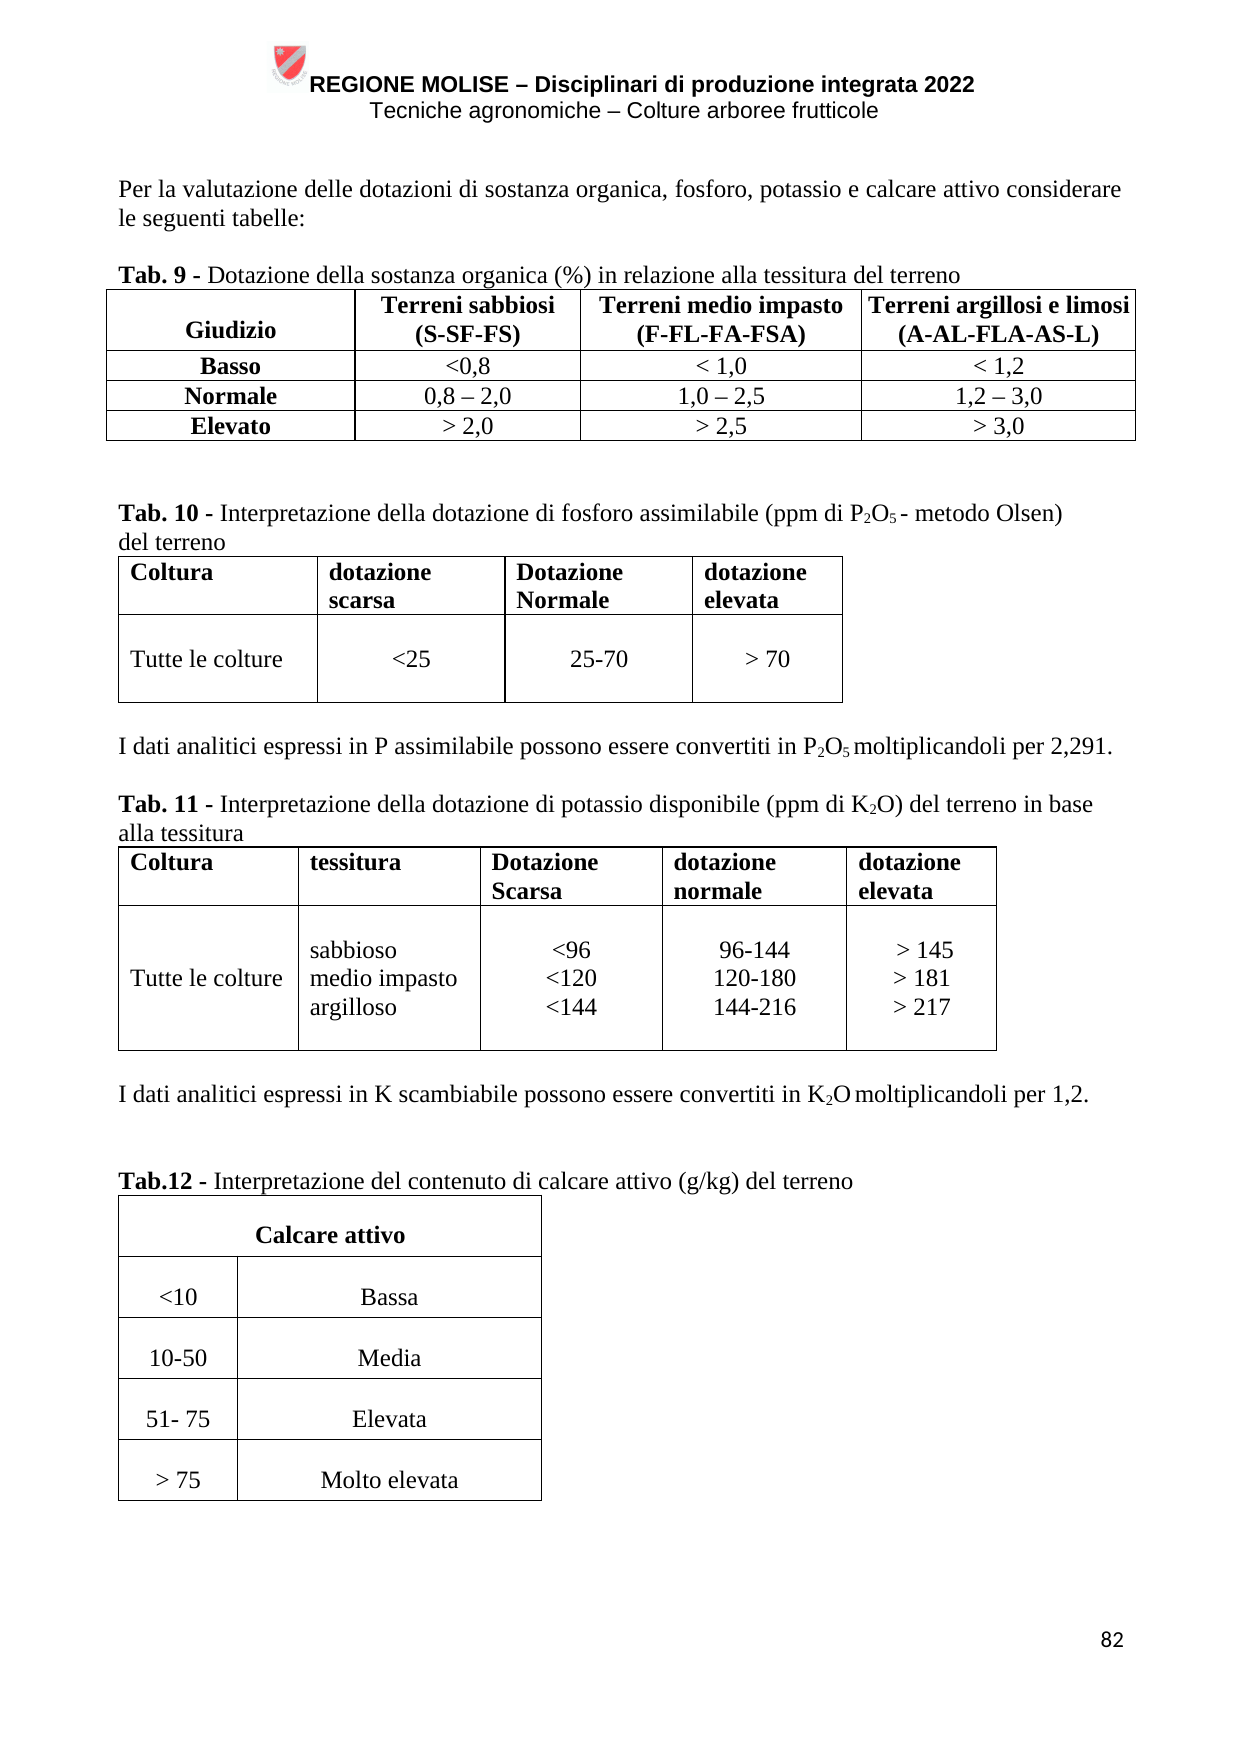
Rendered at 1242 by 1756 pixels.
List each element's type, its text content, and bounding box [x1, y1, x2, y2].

table_cell < 1,0 [581, 351, 861, 380]
table_header Terreni medio impasto (F-FL-FA-FSA) [581, 290, 861, 350]
table_cell > 75 [119, 1440, 237, 1500]
table_cell <0,8 [356, 351, 580, 380]
text Tab. 9 - Dotazione della sostanza organica (%) in relazione alla tessitura del terreno [118, 261, 1123, 289]
table_header Terreni argillosi e limosi (A-AL-FLA-AS-L) [862, 290, 1135, 350]
text del terreno [118, 527, 1123, 556]
table_header Giudizio [107, 290, 354, 350]
table_cell <10 [119, 1257, 237, 1317]
table_cell Normale [107, 381, 354, 410]
table_cell 51- 75 [119, 1379, 237, 1439]
table_cell Tutte le colture [119, 906, 298, 1050]
table_cell <96 <120 <144 [481, 906, 662, 1050]
table_cell sabbioso medio impasto argilloso [299, 906, 480, 1050]
text Tab. 11 - Interpretazione della dotazione di potassio disponibile (ppm di K2O) del terreno in base alla tessitura [118, 789, 1123, 846]
table_cell 10-50 [119, 1318, 237, 1378]
table_header Calcare attivo [119, 1196, 541, 1256]
table_cell > 2,5 [581, 411, 861, 440]
table_cell Molto elevata [238, 1440, 541, 1500]
table_cell <25 [318, 615, 504, 702]
table_cell 25-70 [506, 615, 692, 702]
table_header dotazione scarsa [318, 557, 504, 614]
table_header Coltura [119, 848, 298, 905]
text Tab.12 - Interpretazione del contenuto di calcare attivo (g/kg) del terreno [118, 1166, 1123, 1194]
text Per la valutazione delle dotazioni di sostanza organica, fosforo, potassio e calcare attivo considerare le seguenti tabelle: [118, 174, 1123, 232]
table_cell Basso [107, 351, 354, 380]
table_cell > 70 [693, 615, 842, 702]
table_header dotazione normale [663, 848, 846, 905]
table_header Coltura [119, 557, 317, 614]
table_cell 0,8 – 2,0 [356, 381, 580, 410]
text Tab. 10 - Interpretazione della dotazione di fosforo assimilabile (ppm di P2O5 - metodo Olsen) [118, 498, 1123, 527]
table_cell > 2,0 [356, 411, 580, 440]
table_cell Elevato [107, 411, 354, 440]
table_cell Tutte le colture [119, 615, 317, 702]
table_header Dotazione Scarsa [481, 848, 662, 905]
table_header dotazione elevata [847, 848, 996, 905]
text I dati analitici espressi in K scambiabile possono essere convertiti in K2O moltiplicandoli per 1,2. [118, 1079, 1123, 1108]
table_cell Bassa [238, 1257, 541, 1317]
table_header tessitura [299, 848, 480, 905]
table_cell < 1,2 [862, 351, 1135, 380]
table_cell 1,0 – 2,5 [581, 381, 861, 410]
table_cell 1,2 – 3,0 [862, 381, 1135, 410]
table_cell 96-144 120-180 144-216 [663, 906, 846, 1050]
table_cell > 3,0 [862, 411, 1135, 440]
table_cell Elevata [238, 1379, 541, 1439]
text I dati analitici espressi in P assimilabile possono essere convertiti in P2O5 moltiplicandoli per 2,291. [118, 731, 1123, 760]
table_header Terreni sabbiosi (S-SF-FS) [356, 290, 580, 350]
table_header Dotazione Normale [506, 557, 692, 614]
table_header dotazione elevata [693, 557, 842, 614]
table_cell > 145 > 181 > 217 [847, 906, 996, 1050]
table_cell Media [238, 1318, 541, 1378]
